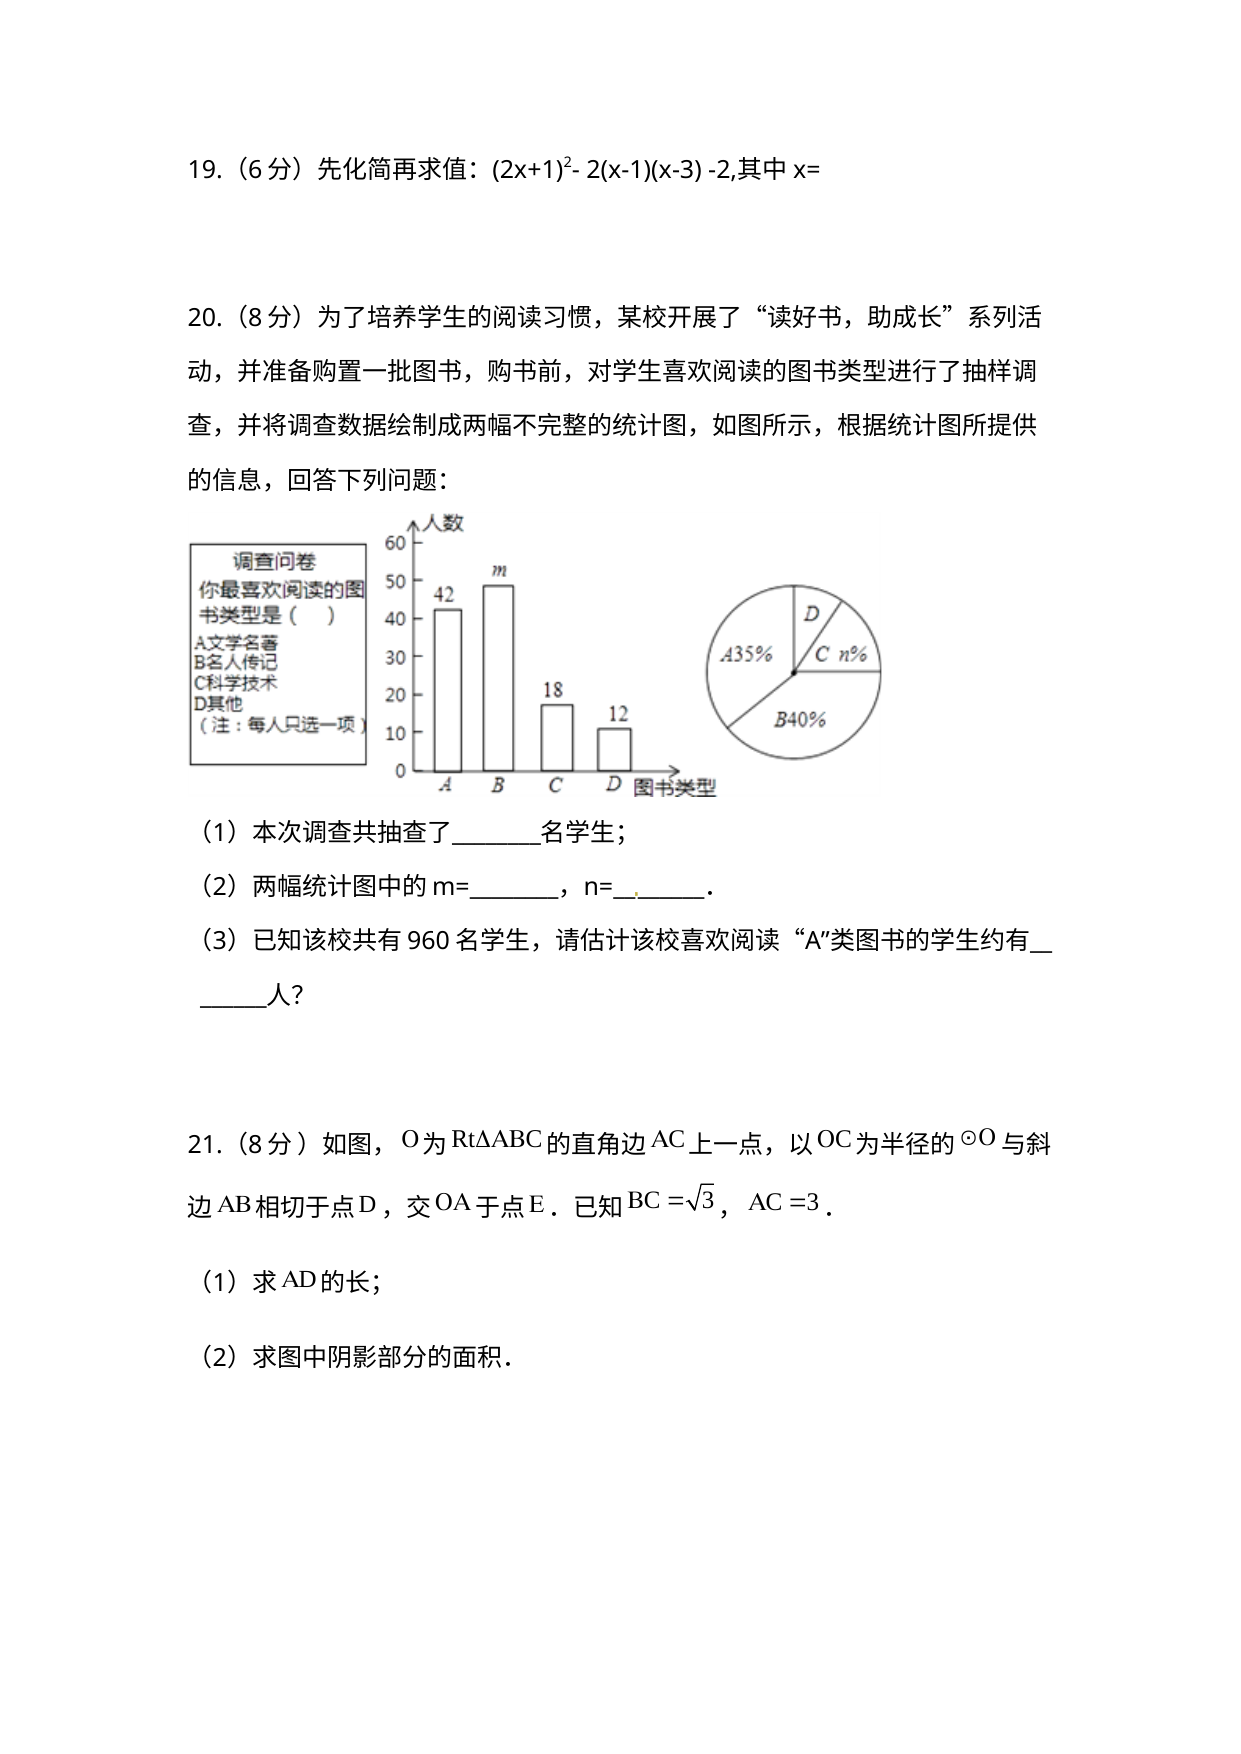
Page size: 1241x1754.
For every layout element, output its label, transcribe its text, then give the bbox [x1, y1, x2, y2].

text 19.（6分）先化简再求值：(2x+1)2- 2(x-1)(x-3) -2,其中 x= [187, 150, 1053, 186]
text （1）本次调查共抽查了________名学生； [187, 812, 1053, 848]
picture [187, 512, 882, 797]
text （1）求的长； [187, 1263, 1053, 1299]
text 21.（8分 ）如图，为的直角边上一点，以为半径的与斜边相切于点，交于点．已知，． [187, 1122, 1053, 1224]
text （3）已知该校共有960名学生，请估计该校喜欢阅读“A”类图书的学生约有________人？ [187, 921, 1053, 1011]
text （2）求图中阴影部分的面积． [187, 1338, 1053, 1374]
text （2）两幅统计图中的m=________，n=________． [187, 866, 1053, 903]
